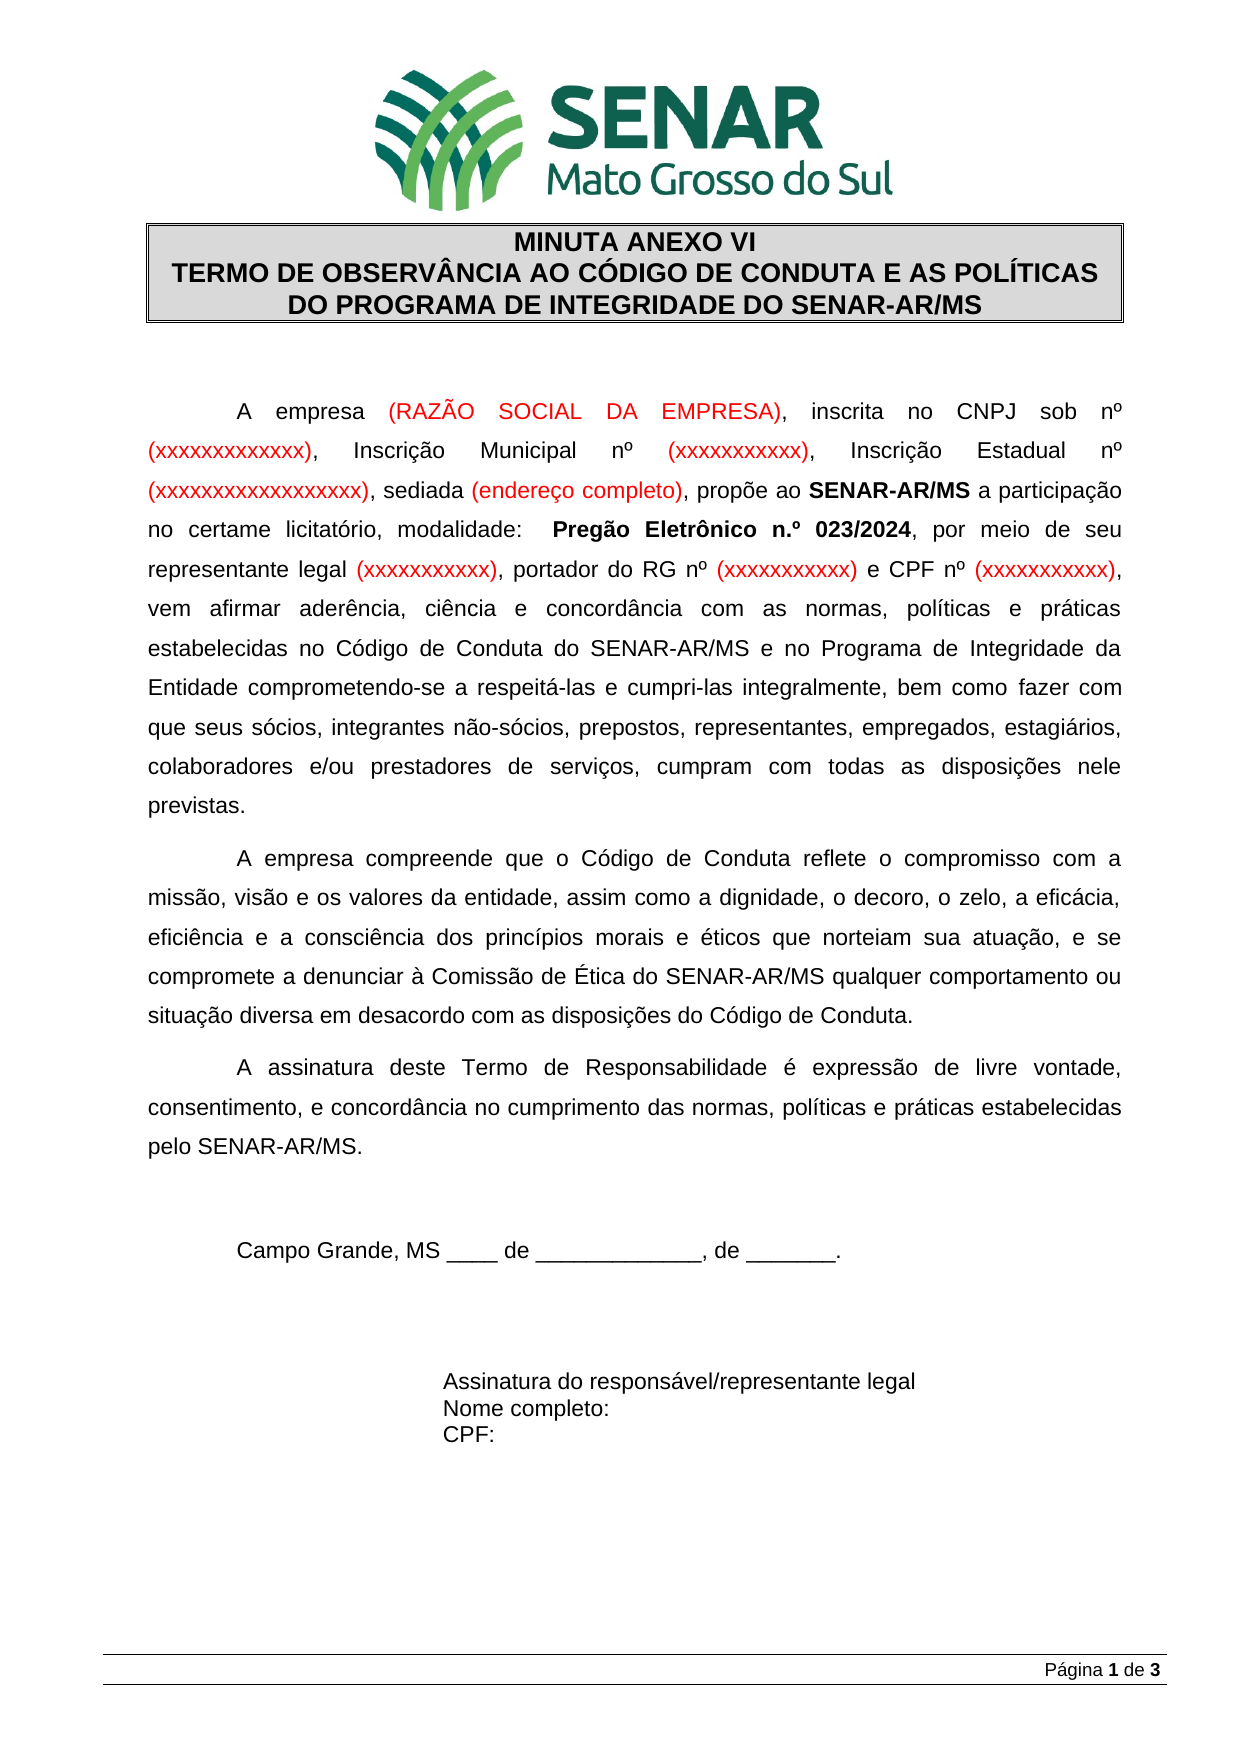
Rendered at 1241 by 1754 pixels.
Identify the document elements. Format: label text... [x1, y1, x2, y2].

text A assinatura deste Termo de Responsabilidade é expressão de livre vontade, consentimento, e concordância no cumprimento das normas, políticas e práticas estabelecidas pelo SENAR-AR/MS. [148, 1054, 1122, 1160]
text CPF: [354, 1421, 1122, 1447]
text Campo Grande, MS ____ de _____________, de _______. [148, 1237, 1122, 1264]
text Nome completo: [354, 1395, 1122, 1421]
text A empresa compreende que o Código de Conduta reflete o compromisso com a missão, visão e os valores da entidade, assim como a dignidade, o decoro, o zelo, a eficácia, eficiência e a consciência dos princípios morais e éticos que norteiam sua atuação, e se compromete a denunciar à Comissão de Ética do SENAR-AR/MS qualquer comportamento ou situação diversa em desacordo com as disposições do Código de Conduta. [148, 844, 1122, 1029]
picture [365, 59, 905, 223]
table_header MINUTA ANEXO VI TERMO DE OBSERVÂNCIA AO CÓDIGO DE CONDUTA E AS POLÍTICAS DO PROGRAMA DE INTEGRIDADE DO SENAR-AR/MS [149, 226, 1121, 320]
text Assinatura do responsável/representante legal [148, 1368, 1122, 1395]
text A empresa (RAZÃO SOCIAL DA EMPRESA), inscrita no CNPJ sob nº (xxxxxxxxxxxxx), Inscrição Municipal nº (xxxxxxxxxxx), Inscrição Estadual nº (xxxxxxxxxxxxxxxxxx), sediada (endereço completo), propõe ao SENAR-AR/MS a participação no certame licitatório, modalidade: Pregão Eletrônico n.º 023/2024, por meio de seu representante legal (xxxxxxxxxxx), portador do RG nº (xxxxxxxxxxx) e CPF nº (xxxxxxxxxxx), vem afirmar aderência, ciência e concordância com as normas, políticas e práticas estabelecidas no Código de Conduta do SENAR-AR/MS e no Programa de Integridade da Entidade comprometendo-se a respeitá-las e cumpri-las integralmente, bem como fazer com que seus sócios, integrantes não-sócios, prepostos, representantes, empregados, estagiários, colaboradores e/ou prestadores de serviços, cumpram com todas as disposições nele previstas. [148, 398, 1122, 819]
